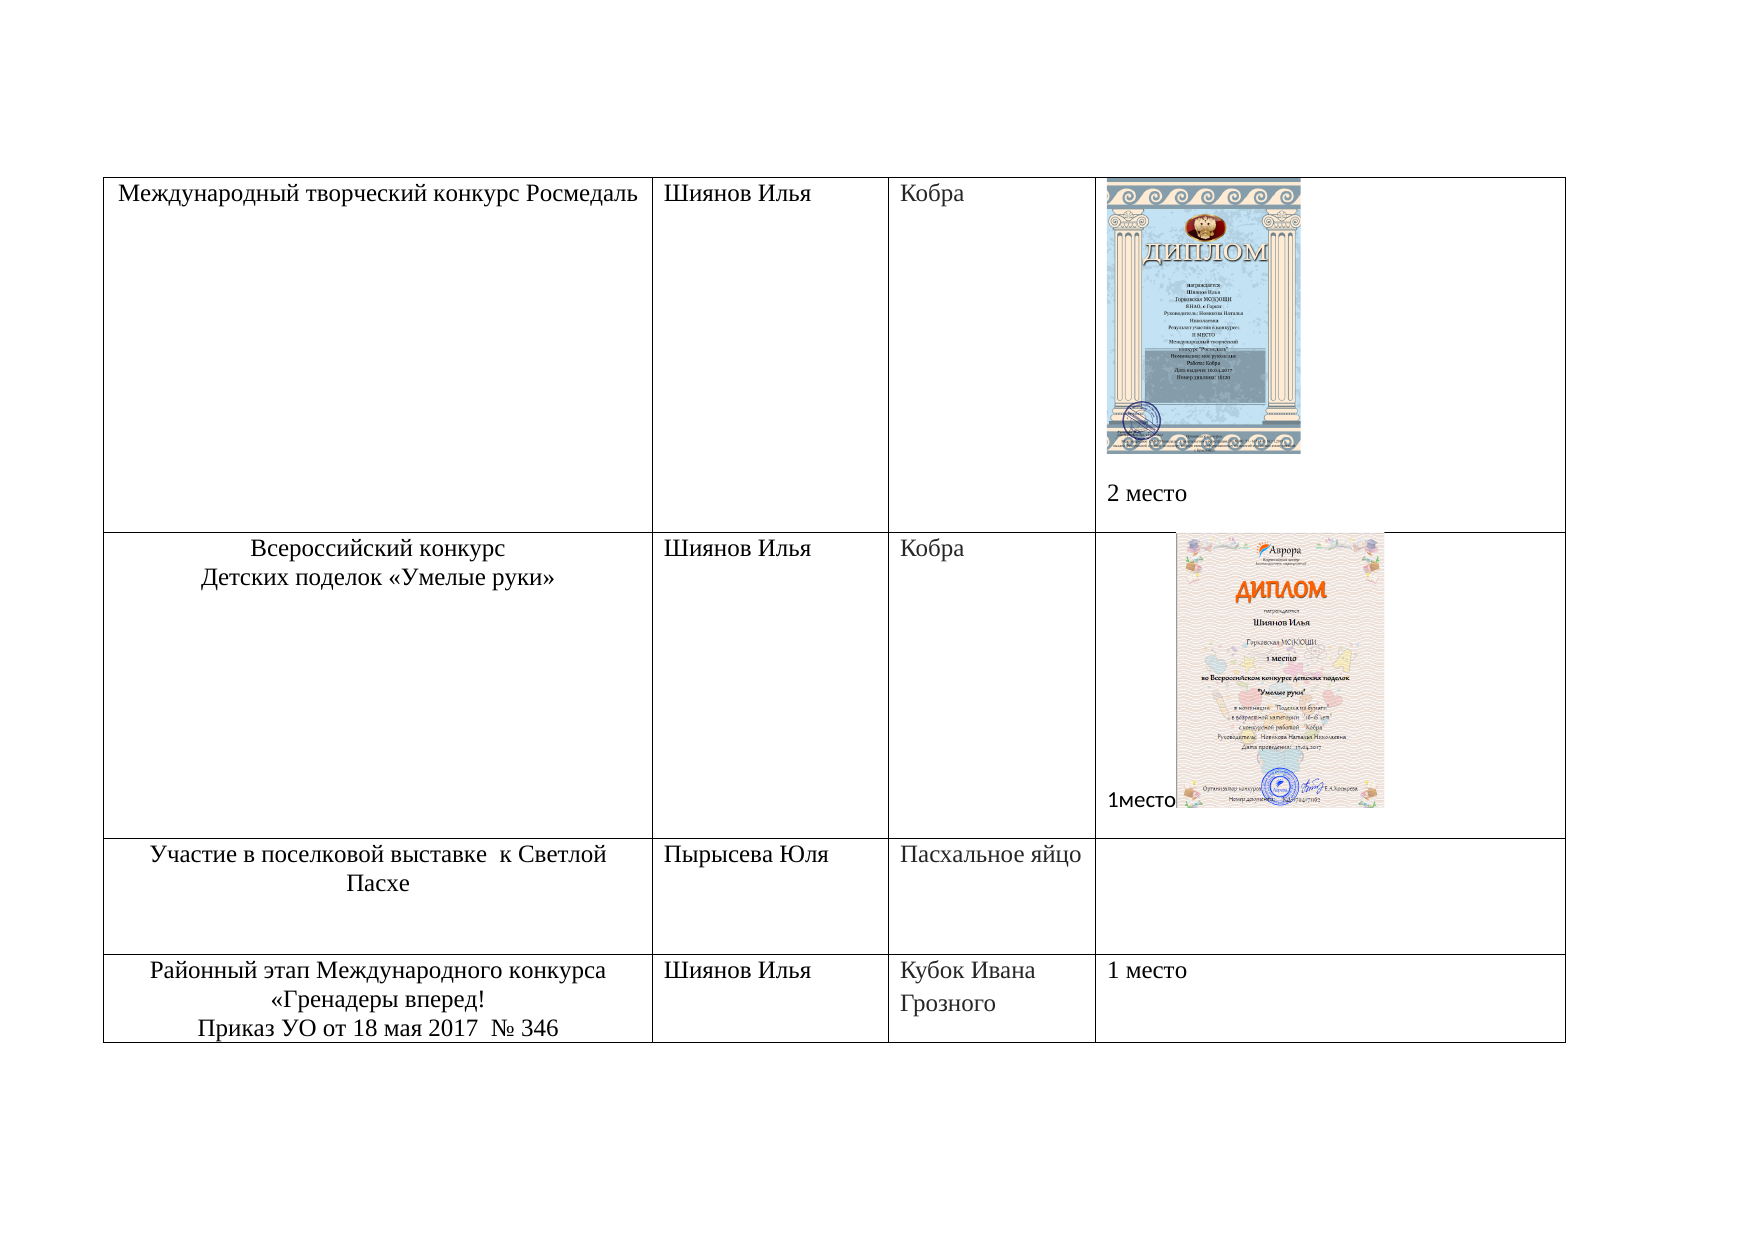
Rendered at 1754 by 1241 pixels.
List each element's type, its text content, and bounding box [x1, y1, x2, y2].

table_cell 1место [1096, 533, 1565, 838]
table_cell Кубок Ивана Грозного [889, 955, 1095, 1042]
picture [1176, 532, 1385, 808]
table_cell Пырысева Юля [653, 839, 888, 954]
table_cell Кобра [889, 533, 1095, 838]
table_cell Шиянов Илья [653, 533, 888, 838]
picture [1106, 178, 1301, 454]
table_cell 1 место [1096, 955, 1565, 1042]
table_cell Шиянов Илья [653, 955, 888, 1042]
table_cell Шиянов Илья [653, 178, 888, 532]
table_cell Пасхальное яйцо [889, 839, 1095, 954]
table_cell Участие в поселковой выставке к Светлой Пасхе [104, 839, 652, 954]
table_cell Кобра [889, 178, 1095, 532]
table_cell 2 место [1096, 178, 1565, 532]
table_cell Районный этап Международного конкурса «Гренадеры вперед! Приказ УО от 18 мая 2017 № 346 [104, 955, 652, 1042]
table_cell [104, 178, 652, 532]
table_cell Всероссийский конкурс Детских поделок «Умелые руки» [104, 533, 652, 838]
table_cell [1096, 839, 1565, 954]
